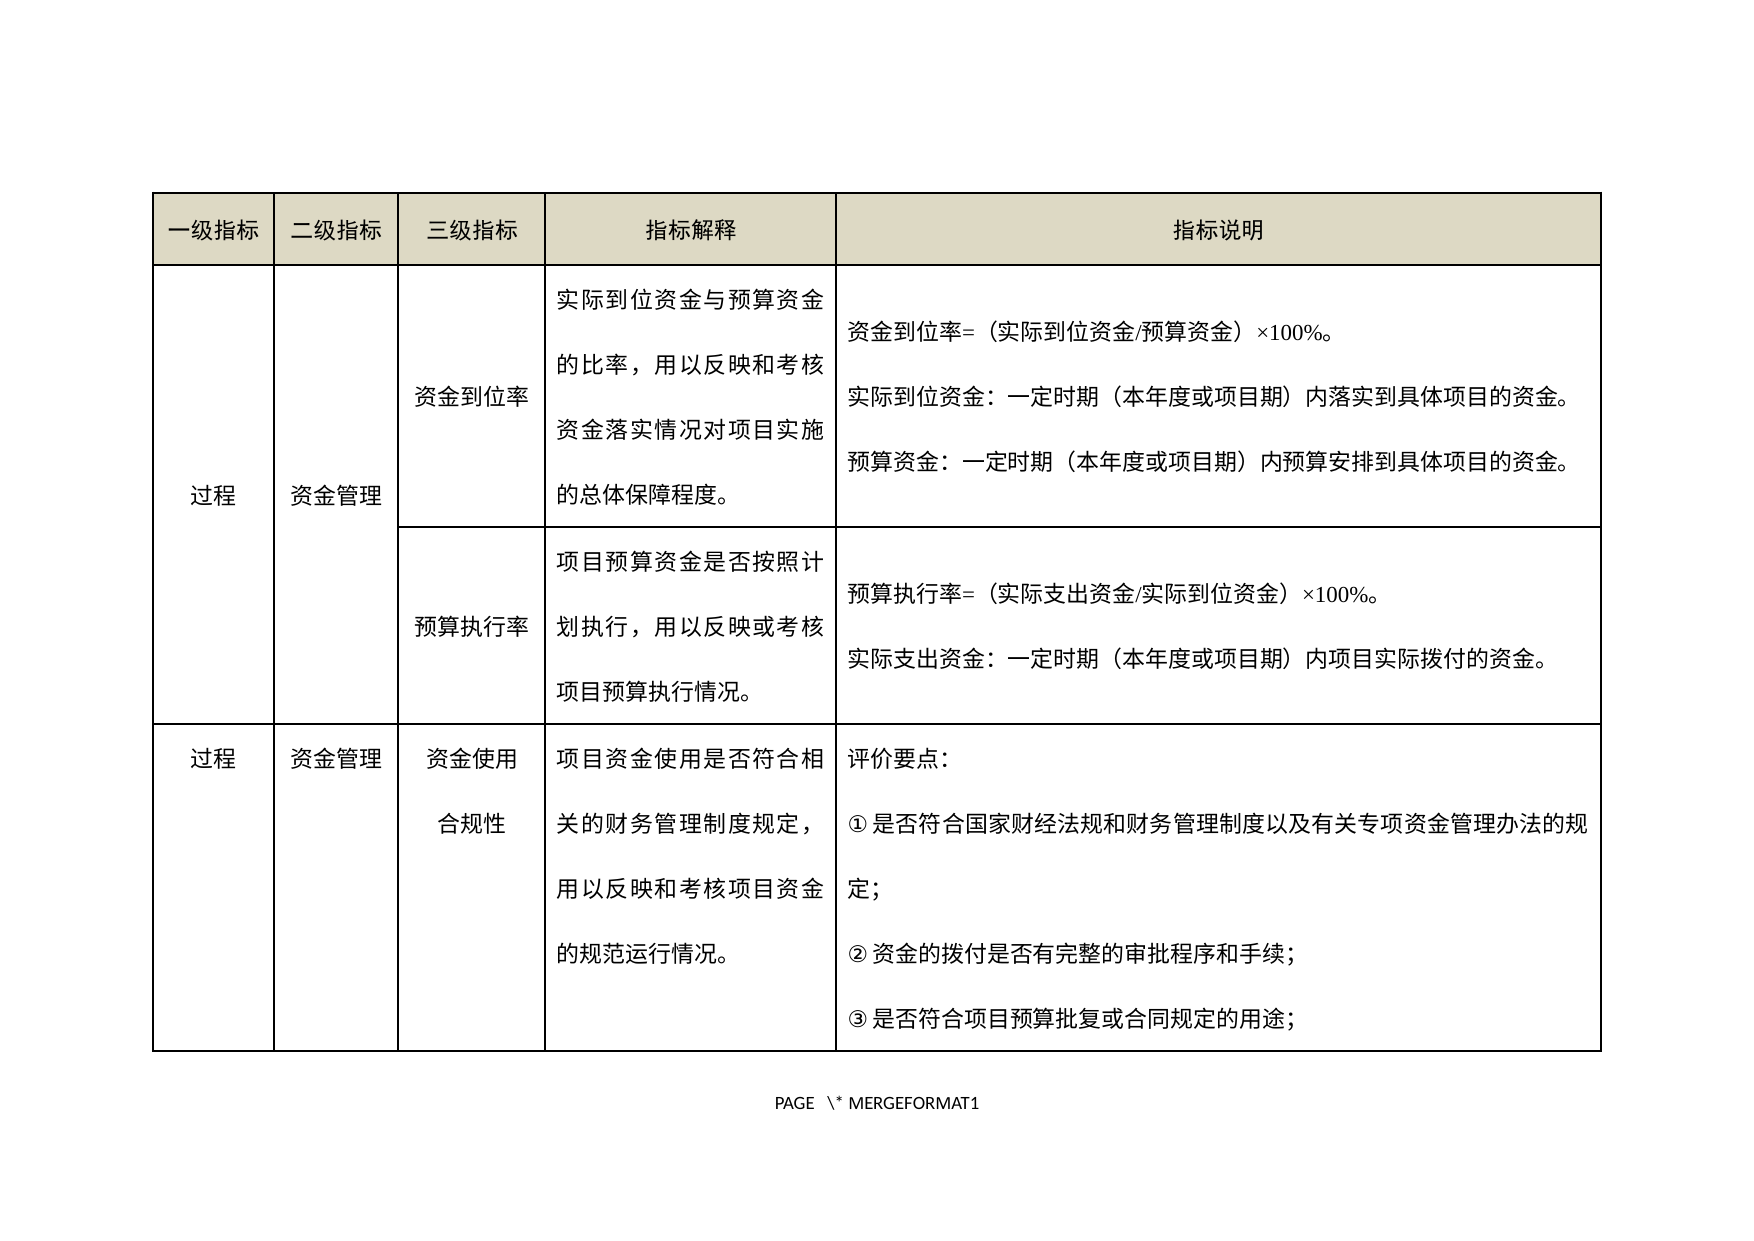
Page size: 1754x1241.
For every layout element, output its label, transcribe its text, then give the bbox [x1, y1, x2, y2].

table_cell 资金到位率 [399, 266, 544, 526]
table_header 一级指标 [154, 194, 273, 264]
table_cell 项目预算资金是否按照计划执行，用以反映或考核项目预算执行情况。 [546, 528, 835, 723]
table_header 指标说明 [837, 194, 1600, 264]
table_cell 资金使用 合规性 [399, 725, 544, 1050]
table_cell 预算执行率=（实际支出资金/实际到位资金）×100%。 实际支出资金：一定时期（本年度或项目期）内项目实际拨付的资金。 [837, 528, 1600, 723]
table_cell 过程 [154, 725, 273, 1050]
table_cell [837, 725, 1600, 1050]
table_header 二级指标 [275, 194, 397, 264]
table_header 指标解释 [546, 194, 835, 264]
table_cell 资金管理 [275, 266, 397, 723]
table_cell 资金管理 [275, 725, 397, 1050]
table_cell 实际到位资金与预算资金的比率，用以反映和考核资金落实情况对项目实施的总体保障程度。 [546, 266, 835, 526]
table_cell 资金到位率=（实际到位资金/预算资金）×100%。 实际到位资金：一定时期（本年度或项目期）内落实到具体项目的资金。 预算资金：一定时期（本年度或项目期）内预算安排到具体项目的资金。 [837, 266, 1600, 526]
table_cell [546, 725, 835, 1050]
table_cell 预算执行率 [399, 528, 544, 723]
table_header 三级指标 [399, 194, 544, 264]
table_cell 过程 [154, 266, 273, 723]
